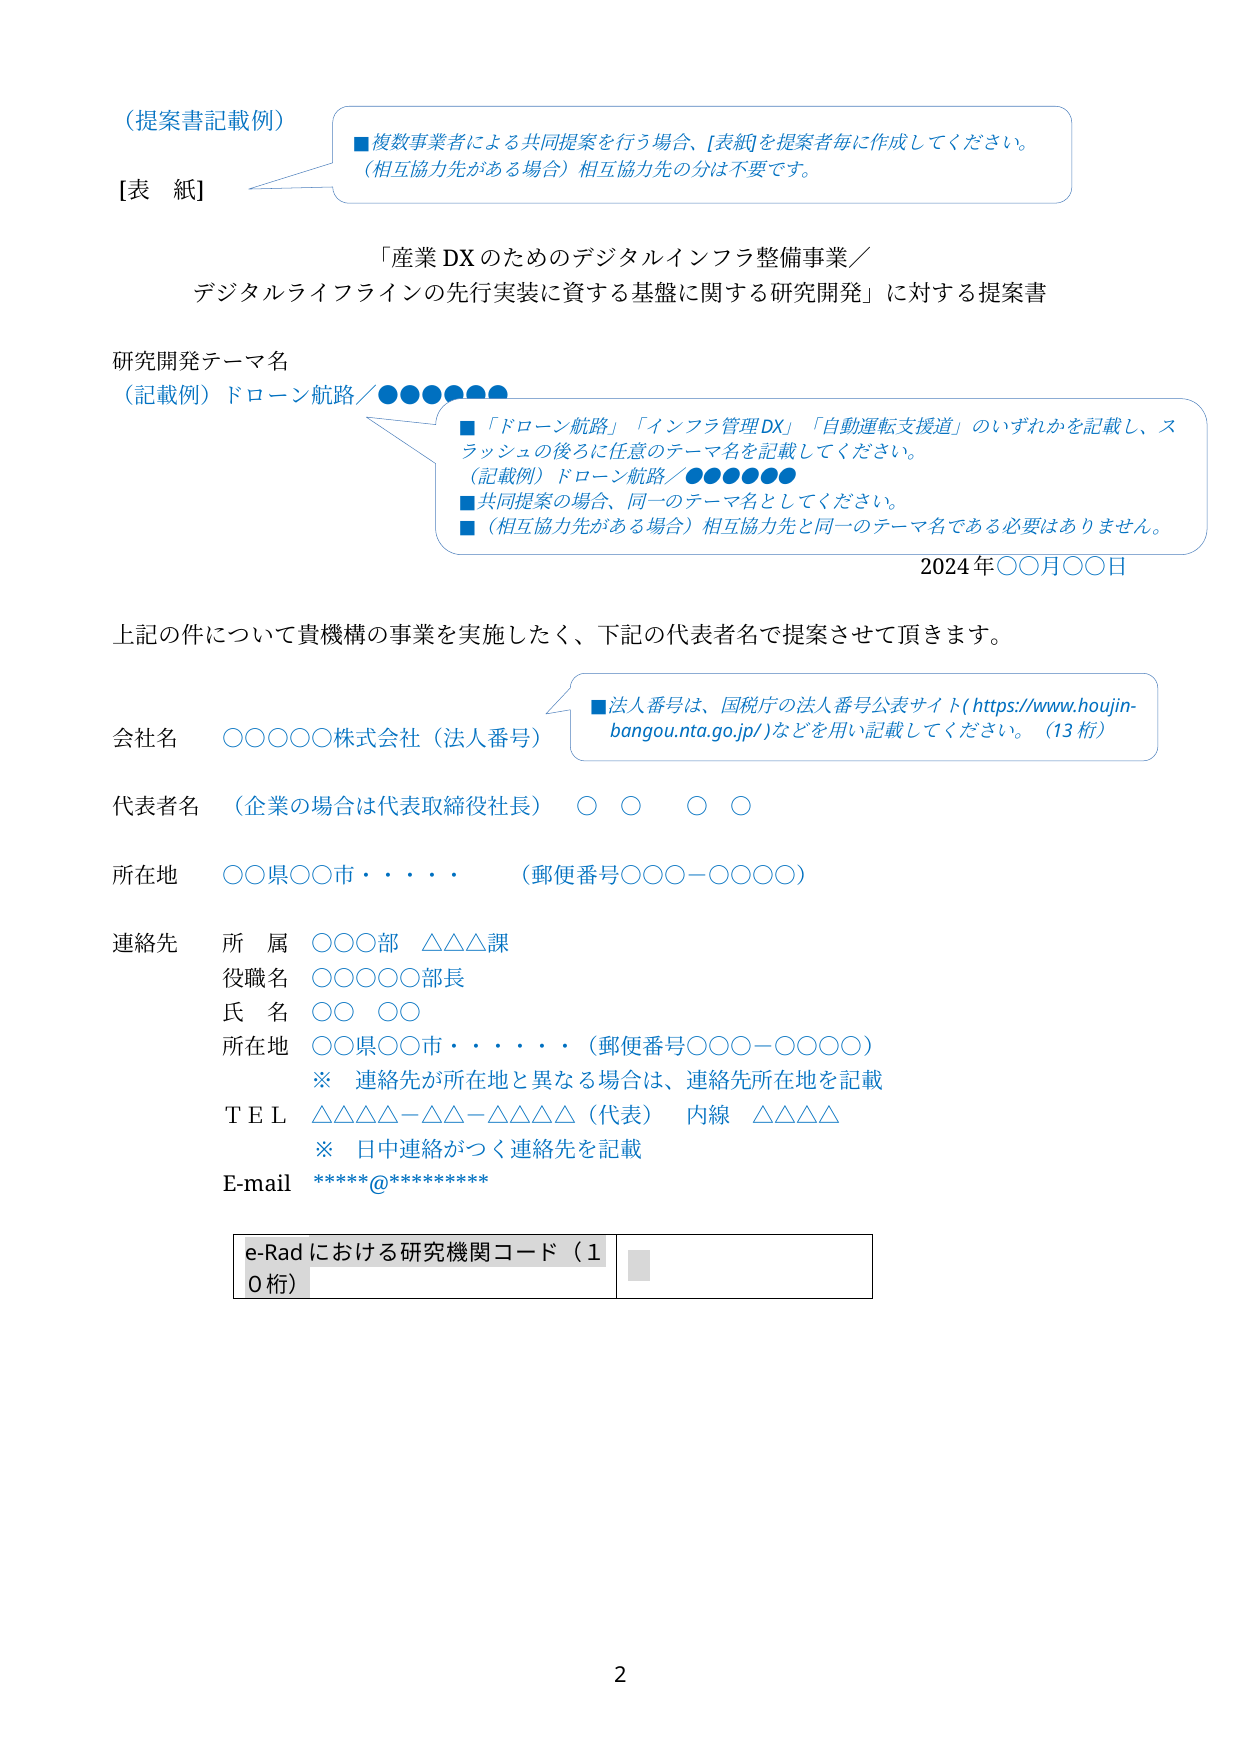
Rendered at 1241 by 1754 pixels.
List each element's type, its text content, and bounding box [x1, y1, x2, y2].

table_header e-Radにおける研究機関コード（１０桁） [234, 1235, 309, 1298]
text 会社名 ○○○○○株式会社（法人番号） [112, 719, 571, 754]
text 「産業DXのためのデジタルインフラ整備事業／ [112, 240, 1128, 274]
text 2024年○○月○○日 [112, 548, 1128, 582]
text ※ 連絡先が所在地と異なる場合は、連絡先所在地を記載 [112, 1062, 1128, 1097]
table_header e-Radにおける研究機関コード（１０桁） [310, 1235, 616, 1298]
text 代表者名 （企業の場合は代表取締役社長） ○ ○ ○ ○ [112, 788, 1128, 822]
text E-mail *****@********* [112, 1165, 1128, 1199]
table_header [617, 1235, 872, 1298]
text [表 紙] [112, 171, 1128, 206]
text デジタルライフラインの先行実装に資する基盤に関する研究開発」に対する提案書 [112, 274, 1128, 308]
text （提案書記載例） [112, 103, 1128, 137]
text 氏 名 ○○ ○○ [112, 994, 1128, 1028]
text ※ 日中連絡がつく連絡先を記載 [304, 1131, 1128, 1165]
text （記載例）ドローン航路／●●●●●● [112, 377, 1128, 411]
text 所在地 ○○県○○市・・・・・・（郵便番号○○○－○○○○） [112, 1028, 1128, 1062]
text 役職名 ○○○○○部長 [112, 959, 1128, 994]
text 所在地 ○○県○○市・・・・・ （郵便番号○○○－○○○○） [112, 857, 1128, 891]
text 上記の件について貴機構の事業を実施したく、下記の代表者名で提案させて頂きます。 [112, 617, 1128, 651]
text 連絡先 所 属 ○○○部 △△△課 [112, 925, 1128, 959]
text ＴＥＬ △△△△－△△－△△△△（代表） 内線 △△△△ [112, 1097, 1128, 1131]
text 研究開発テーマ名 [112, 343, 1128, 377]
